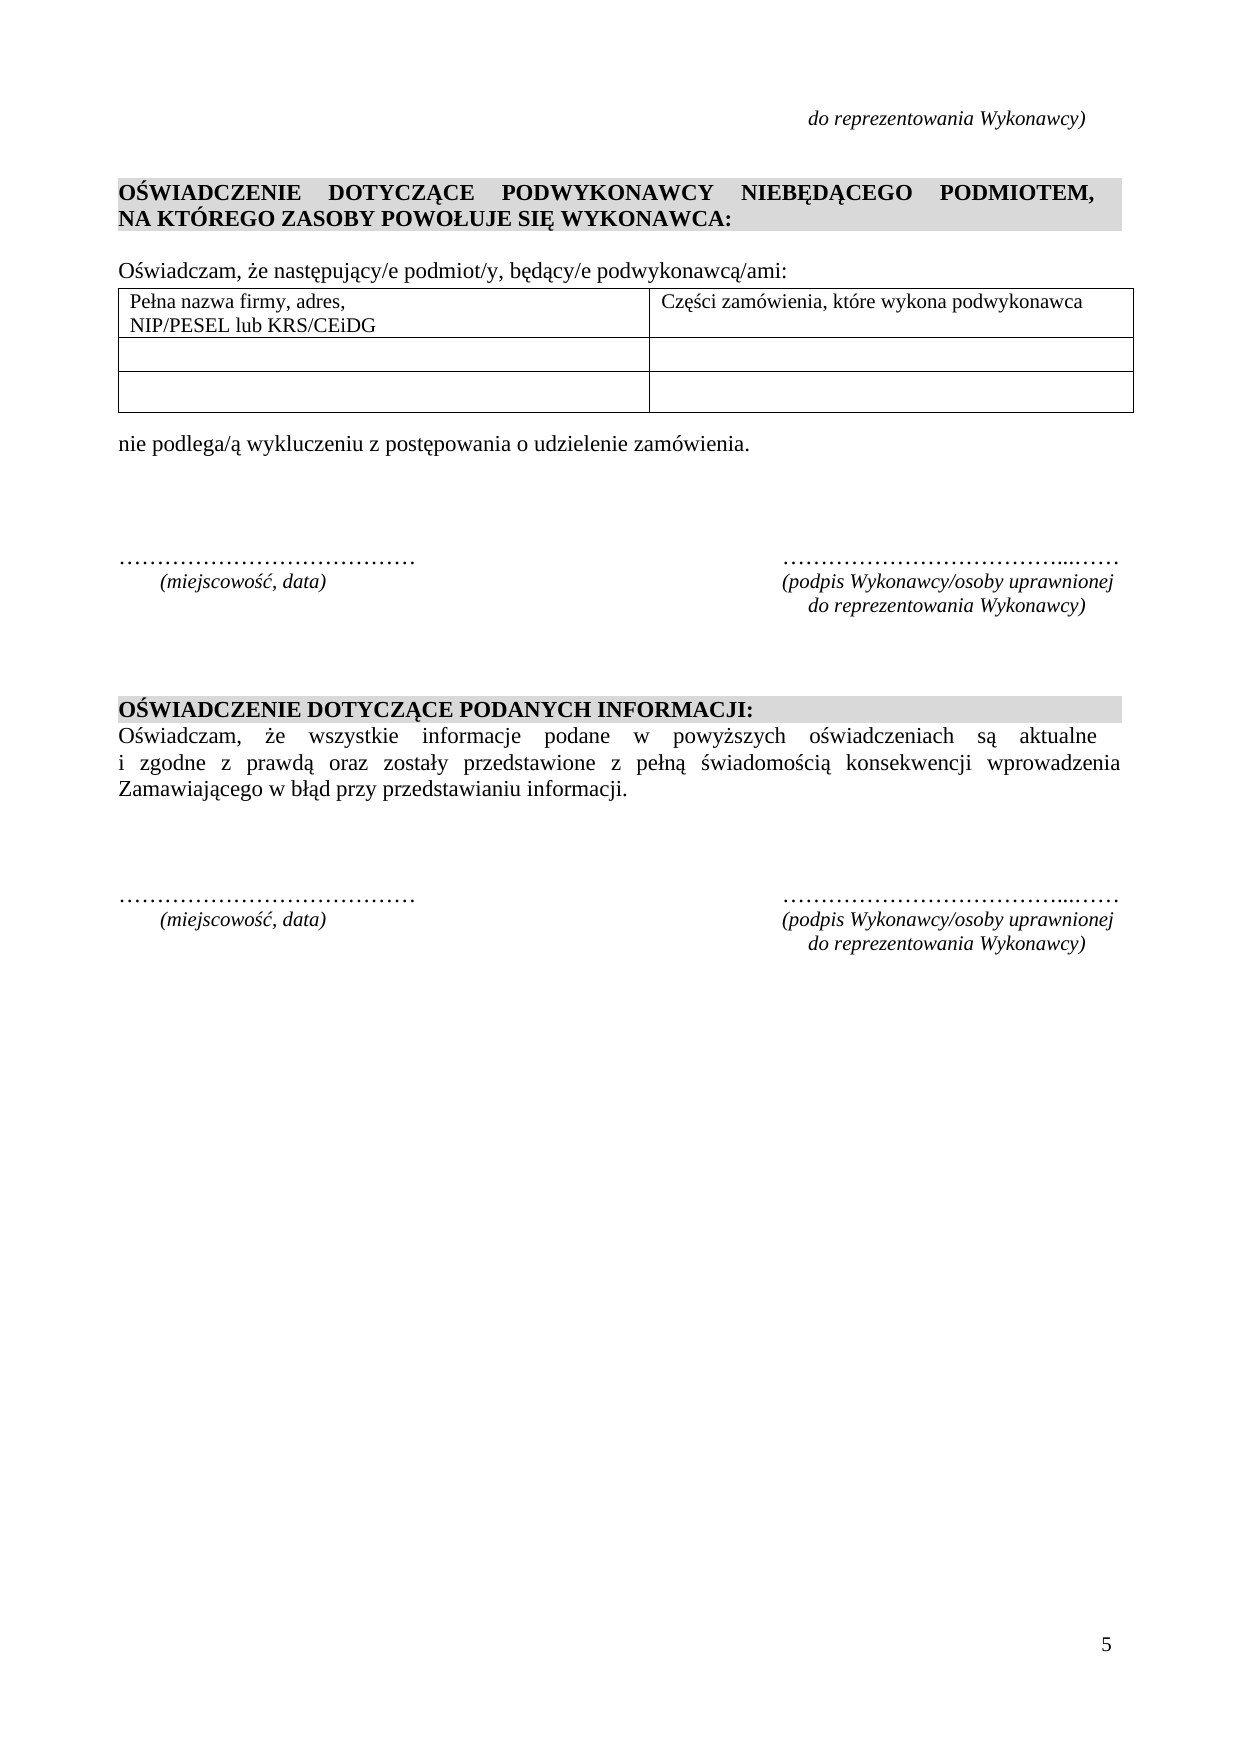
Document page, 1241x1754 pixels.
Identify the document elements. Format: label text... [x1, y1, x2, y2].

table_header Pełna nazwa firmy, adres, NIP/PESEL lub KRS/CEiDG [119, 289, 649, 337]
list (miejscowość, data) (podpis Wykonawcy/osoby uprawnionej [118, 569, 1122, 593]
table_cell [119, 372, 649, 412]
table_cell [650, 338, 1133, 371]
list do reprezentowania Wykonawcy) [708, 106, 1122, 130]
list (miejscowość, data) (podpis Wykonawcy/osoby uprawnionej [118, 907, 1122, 931]
table_cell [650, 372, 1133, 412]
table_header Części zamówienia, które wykona podwykonawca [650, 289, 1133, 337]
list ………………………………… ………………………………...…… [118, 881, 1122, 907]
text OŚWIADCZENIE DOTYCZĄCE PODWYKONAWCY NIEBĘDĄCEGO PODMIOTEM, NA KTÓREGO ZASOBY POWOŁUJE SIĘ WYKONAWCA: [118, 178, 1122, 231]
list do reprezentowania Wykonawcy) [708, 593, 1122, 617]
text Oświadczam, że wszystkie informacje podane w powyższych oświadczeniach są aktualne i zgodne z prawdą oraz zostały przedstawione z pełną świadomością konsekwencji wprowadzenia Zamawiającego w błąd przy przedstawianiu informacji. [118, 723, 1122, 802]
text Oświadczam, że następujący/e podmiot/y, będący/e podwykonawcą/ami: [118, 258, 1122, 284]
text OŚWIADCZENIE DOTYCZĄCE PODANYCH INFORMACJI: [118, 696, 1122, 723]
table_cell [119, 338, 649, 371]
text nie podlega/ą wykluczeniu z postępowania o udzielenie zamówienia. [118, 429, 1122, 456]
list do reprezentowania Wykonawcy) [708, 931, 1122, 955]
list ………………………………… ………………………………...…… [118, 543, 1122, 569]
